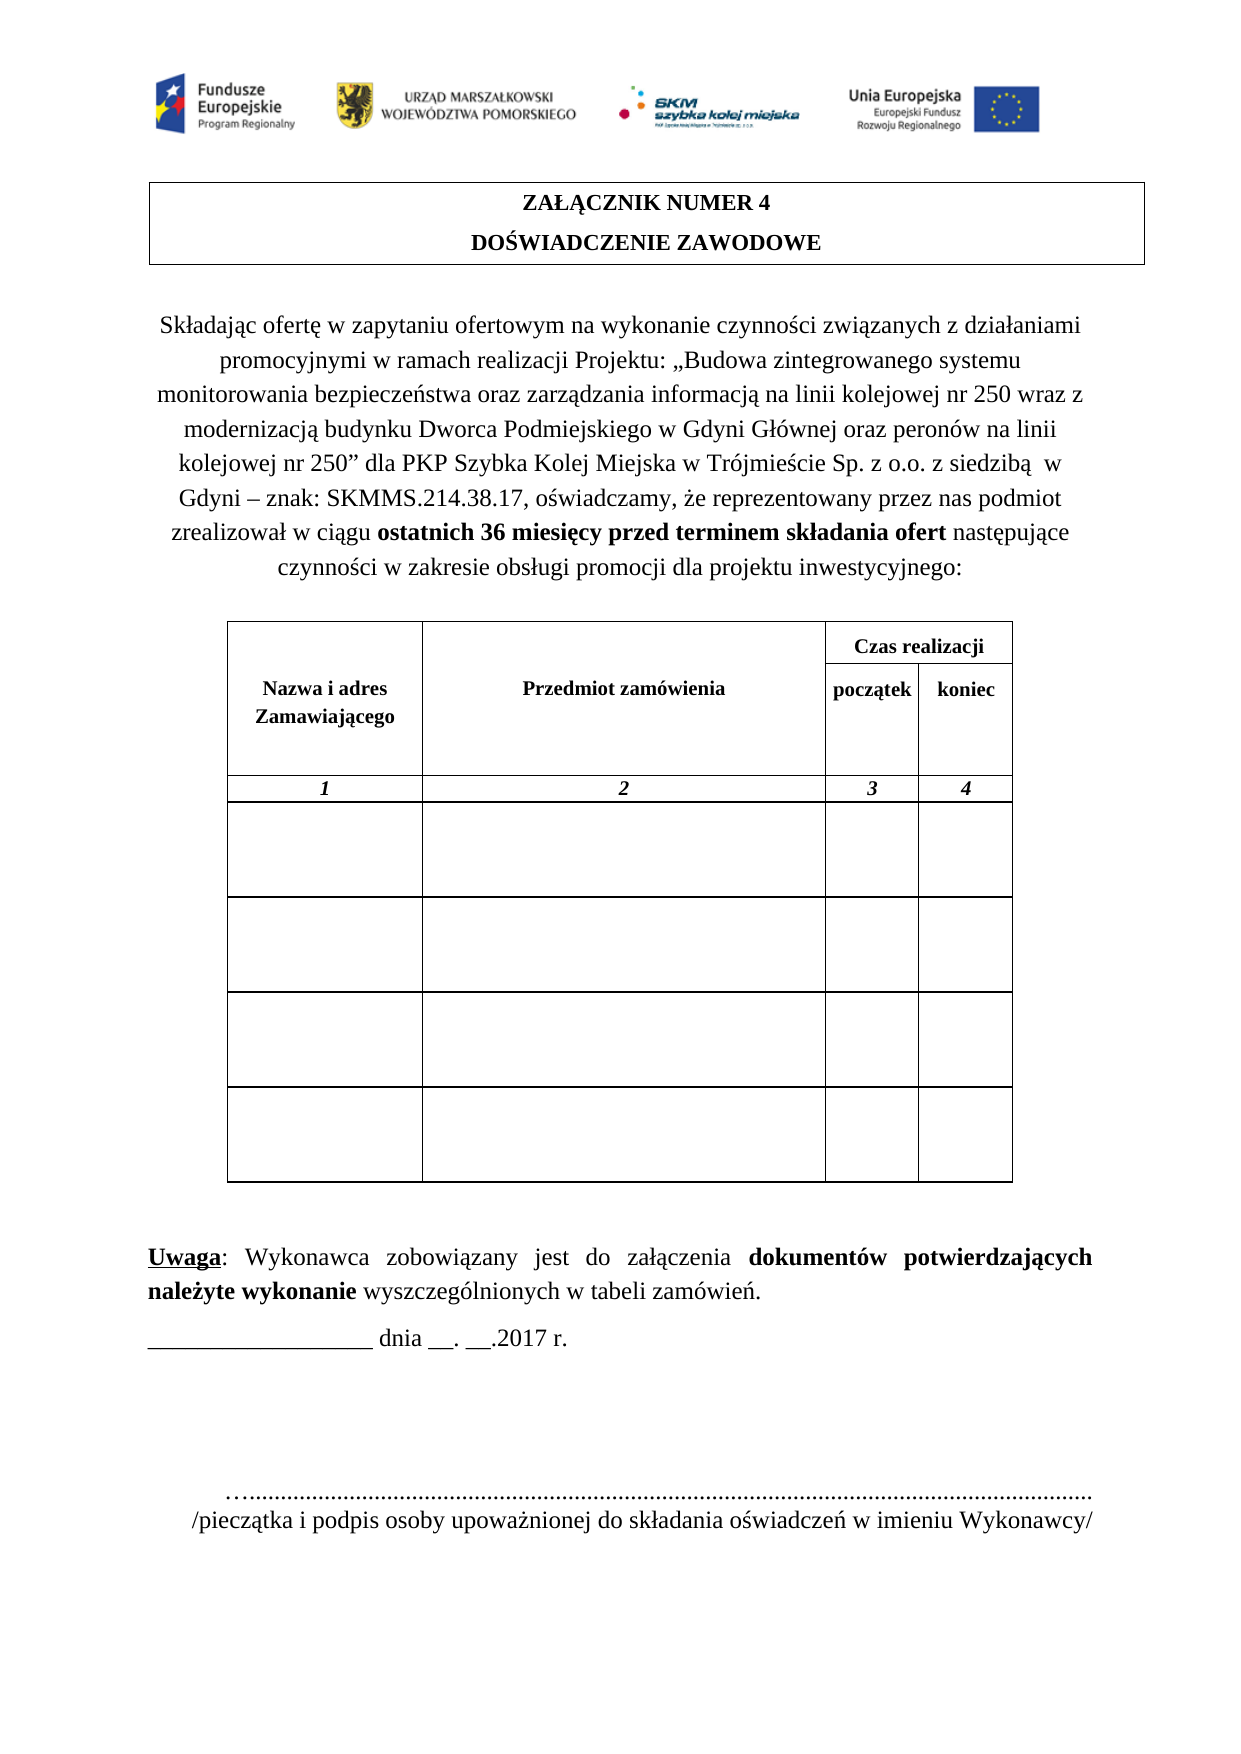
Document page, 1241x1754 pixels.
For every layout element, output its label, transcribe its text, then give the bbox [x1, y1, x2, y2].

table_cell [228, 898, 422, 991]
table_cell [919, 993, 1012, 1086]
table_cell początek [826, 664, 918, 775]
table_header Czas realizacji [826, 622, 1012, 663]
table_cell 2 [423, 776, 825, 801]
text /pieczątka i podpis osoby upoważnionej do składania oświadczeń w imieniu Wykonawcy/ [148, 1505, 1093, 1534]
table_cell [423, 803, 825, 896]
table_cell koniec [919, 664, 1012, 775]
table_cell [228, 803, 422, 896]
table_cell [826, 1088, 918, 1181]
table_cell [919, 803, 1012, 896]
table_cell 3 [826, 776, 918, 801]
table_cell [826, 803, 918, 896]
text …....................................................................................................................................... [148, 1476, 1093, 1505]
table_cell [423, 993, 825, 1086]
table_cell [228, 1088, 422, 1181]
table_cell [826, 898, 918, 991]
table_cell [919, 898, 1012, 991]
table_header Nazwa i adres Zamawiającego [228, 622, 422, 775]
picture [147, 73, 1053, 148]
table_cell [228, 993, 422, 1086]
text Składając ofertę w zapytaniu ofertowym na wykonanie czynności związanych z działaniami promocyjnymi w ramach realizacji Projektu: „Budowa zintegrowanego systemu monitorowania bezpieczeństwa oraz zarządzania informacją na linii kolejowej nr 250 wraz z modernizacją budynku Dworca Podmiejskiego w Gdyni Głównej oraz peronów na linii kolejowej nr 250” dla PKP Szybka Kolej Miejska w Trójmieście Sp. z o.o. z siedzibą w Gdyni – znak: SKMMS.214.38.17, oświadczamy, że reprezentowany przez nas podmiot zrealizował w ciągu ostatnich 36 miesięcy przed terminem składania ofert następujące czynności w zakresie obsługi promocji dla projektu inwestycyjnego: [148, 310, 1093, 581]
table_header Przedmiot zamówienia [423, 622, 825, 775]
text Uwaga: Wykonawca zobowiązany jest do załączenia dokumentów potwierdzających należyte wykonanie wyszczególnionych w tabeli zamówień. [148, 1242, 1093, 1305]
table_cell [423, 898, 825, 991]
table_cell [826, 993, 918, 1086]
table_cell [423, 1088, 825, 1181]
table_cell [919, 1088, 1012, 1181]
table_cell 4 [919, 776, 1012, 801]
table_cell 1 [228, 776, 422, 801]
text __________________ dnia __. __.2017 r. [148, 1323, 1093, 1352]
